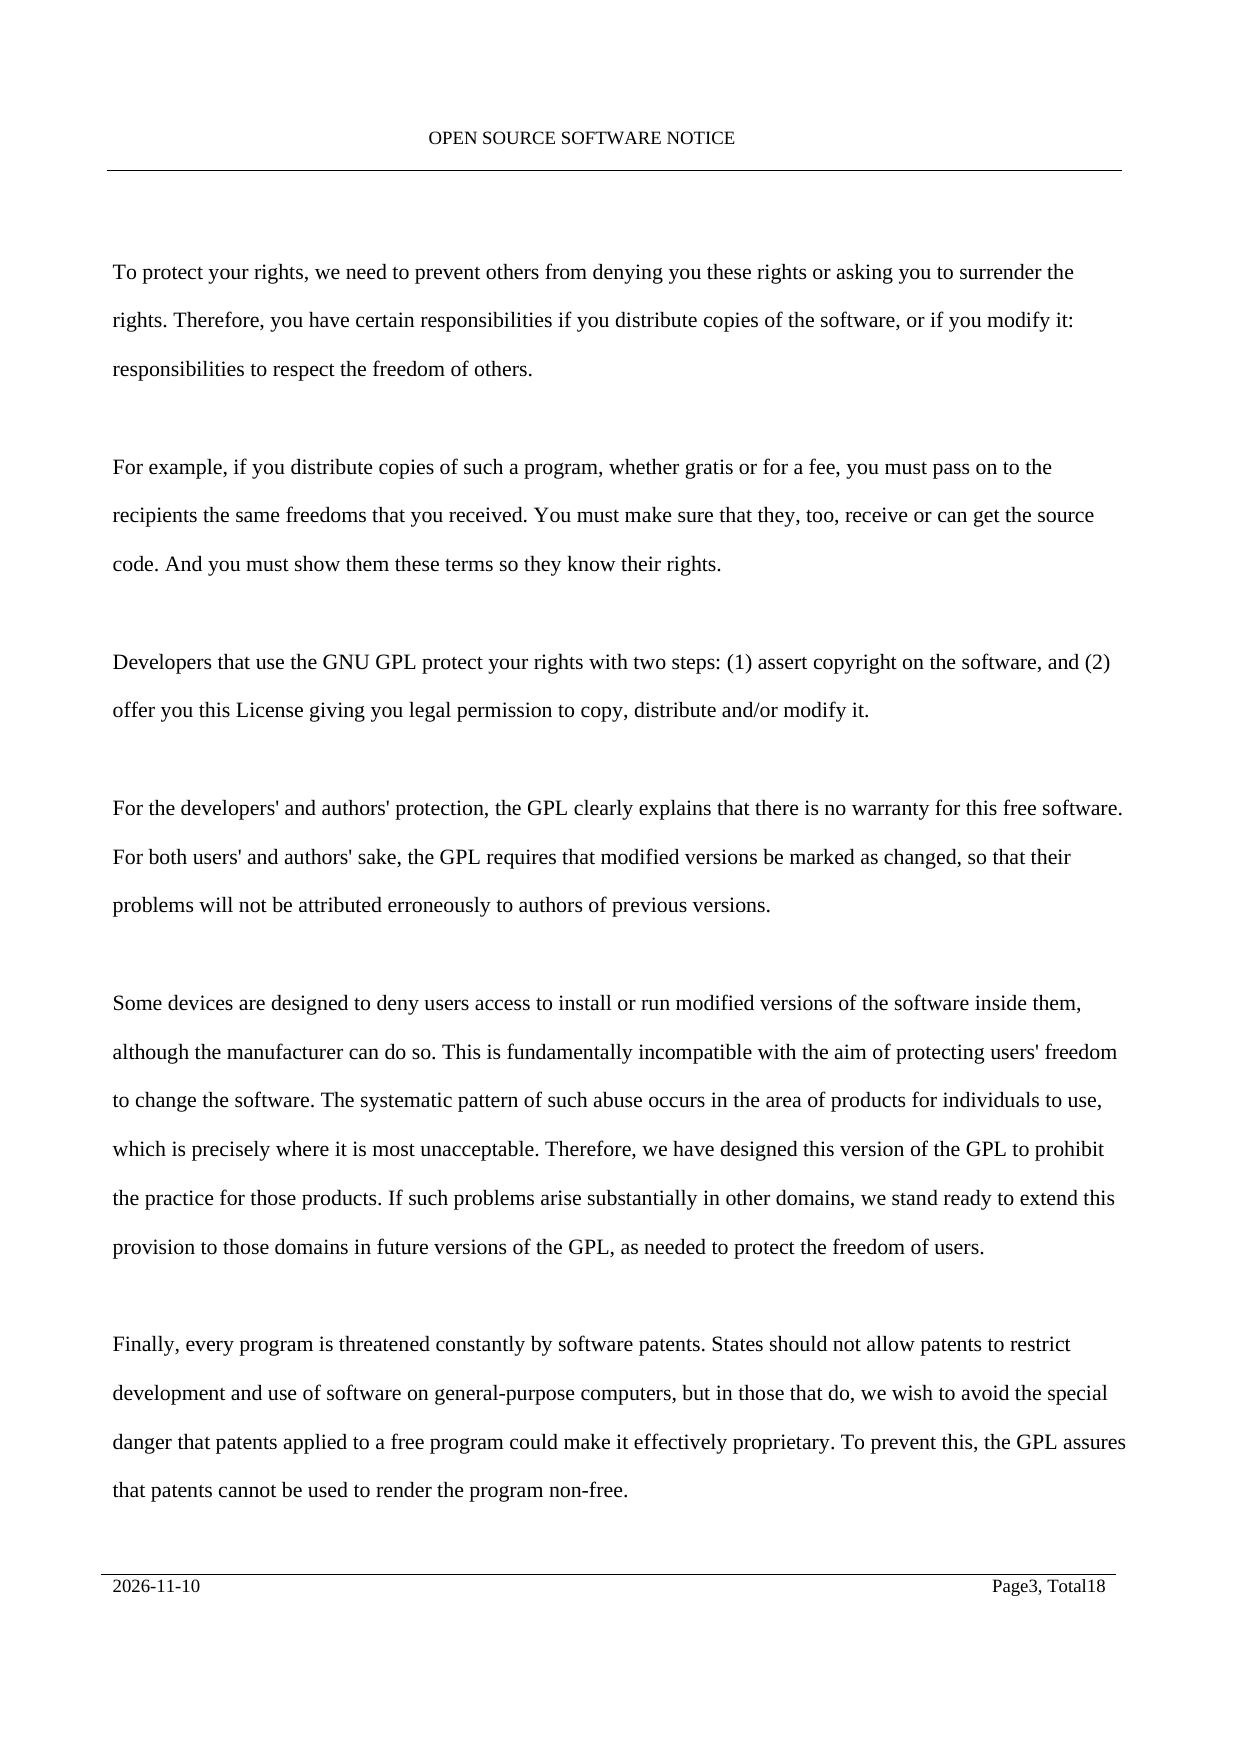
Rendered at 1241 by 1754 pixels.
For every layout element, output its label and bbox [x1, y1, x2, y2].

text [112, 206, 1128, 1506]
